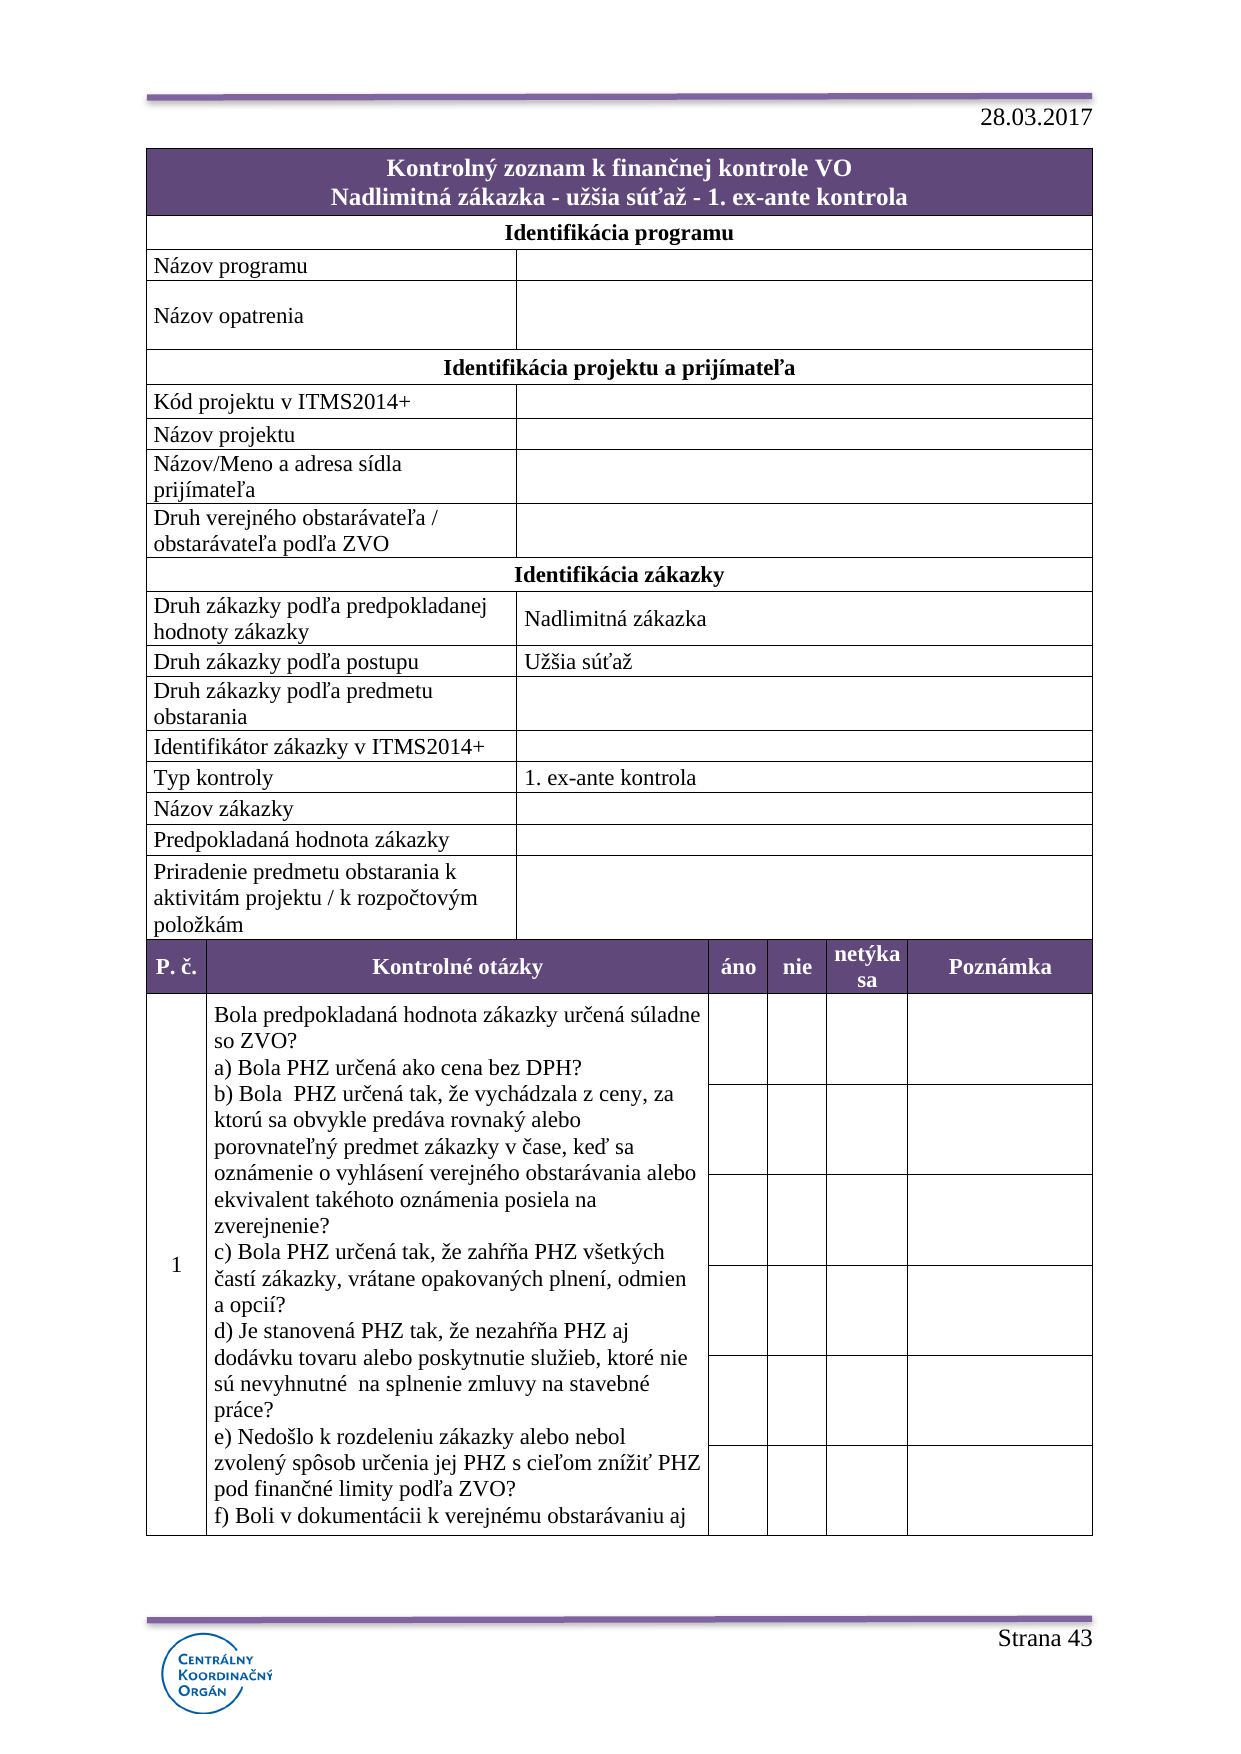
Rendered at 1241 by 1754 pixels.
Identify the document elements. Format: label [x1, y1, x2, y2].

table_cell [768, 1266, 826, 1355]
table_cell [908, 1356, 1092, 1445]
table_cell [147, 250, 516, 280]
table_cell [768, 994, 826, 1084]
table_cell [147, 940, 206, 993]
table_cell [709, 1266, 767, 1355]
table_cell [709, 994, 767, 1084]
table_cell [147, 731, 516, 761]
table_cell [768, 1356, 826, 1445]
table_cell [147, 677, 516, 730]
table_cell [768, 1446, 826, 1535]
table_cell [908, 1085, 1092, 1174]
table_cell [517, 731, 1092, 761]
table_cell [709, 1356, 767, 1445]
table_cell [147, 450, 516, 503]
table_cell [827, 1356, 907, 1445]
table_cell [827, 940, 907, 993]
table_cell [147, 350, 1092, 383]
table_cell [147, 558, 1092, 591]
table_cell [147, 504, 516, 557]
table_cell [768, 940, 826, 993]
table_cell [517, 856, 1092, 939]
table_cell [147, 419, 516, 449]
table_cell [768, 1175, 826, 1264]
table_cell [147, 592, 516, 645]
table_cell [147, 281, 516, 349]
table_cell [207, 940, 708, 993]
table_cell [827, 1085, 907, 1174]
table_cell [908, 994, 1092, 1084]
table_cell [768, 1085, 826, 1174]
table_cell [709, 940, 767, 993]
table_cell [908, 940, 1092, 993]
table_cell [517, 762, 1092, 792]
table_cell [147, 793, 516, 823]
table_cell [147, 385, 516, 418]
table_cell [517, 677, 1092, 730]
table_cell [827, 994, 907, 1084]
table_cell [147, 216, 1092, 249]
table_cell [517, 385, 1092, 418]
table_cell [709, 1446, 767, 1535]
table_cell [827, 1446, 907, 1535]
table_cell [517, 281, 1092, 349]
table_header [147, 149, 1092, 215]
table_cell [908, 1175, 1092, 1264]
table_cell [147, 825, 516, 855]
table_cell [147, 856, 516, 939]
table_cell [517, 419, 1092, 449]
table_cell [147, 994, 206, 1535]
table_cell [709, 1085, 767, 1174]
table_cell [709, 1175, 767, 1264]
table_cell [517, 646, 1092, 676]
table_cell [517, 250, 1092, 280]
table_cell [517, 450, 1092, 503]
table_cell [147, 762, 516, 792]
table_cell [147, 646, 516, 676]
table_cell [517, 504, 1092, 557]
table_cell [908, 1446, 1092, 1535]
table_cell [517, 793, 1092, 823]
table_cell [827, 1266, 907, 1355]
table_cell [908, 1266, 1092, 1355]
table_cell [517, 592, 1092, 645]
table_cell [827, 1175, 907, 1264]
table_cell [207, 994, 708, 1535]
picture [159, 1631, 272, 1713]
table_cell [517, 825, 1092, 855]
